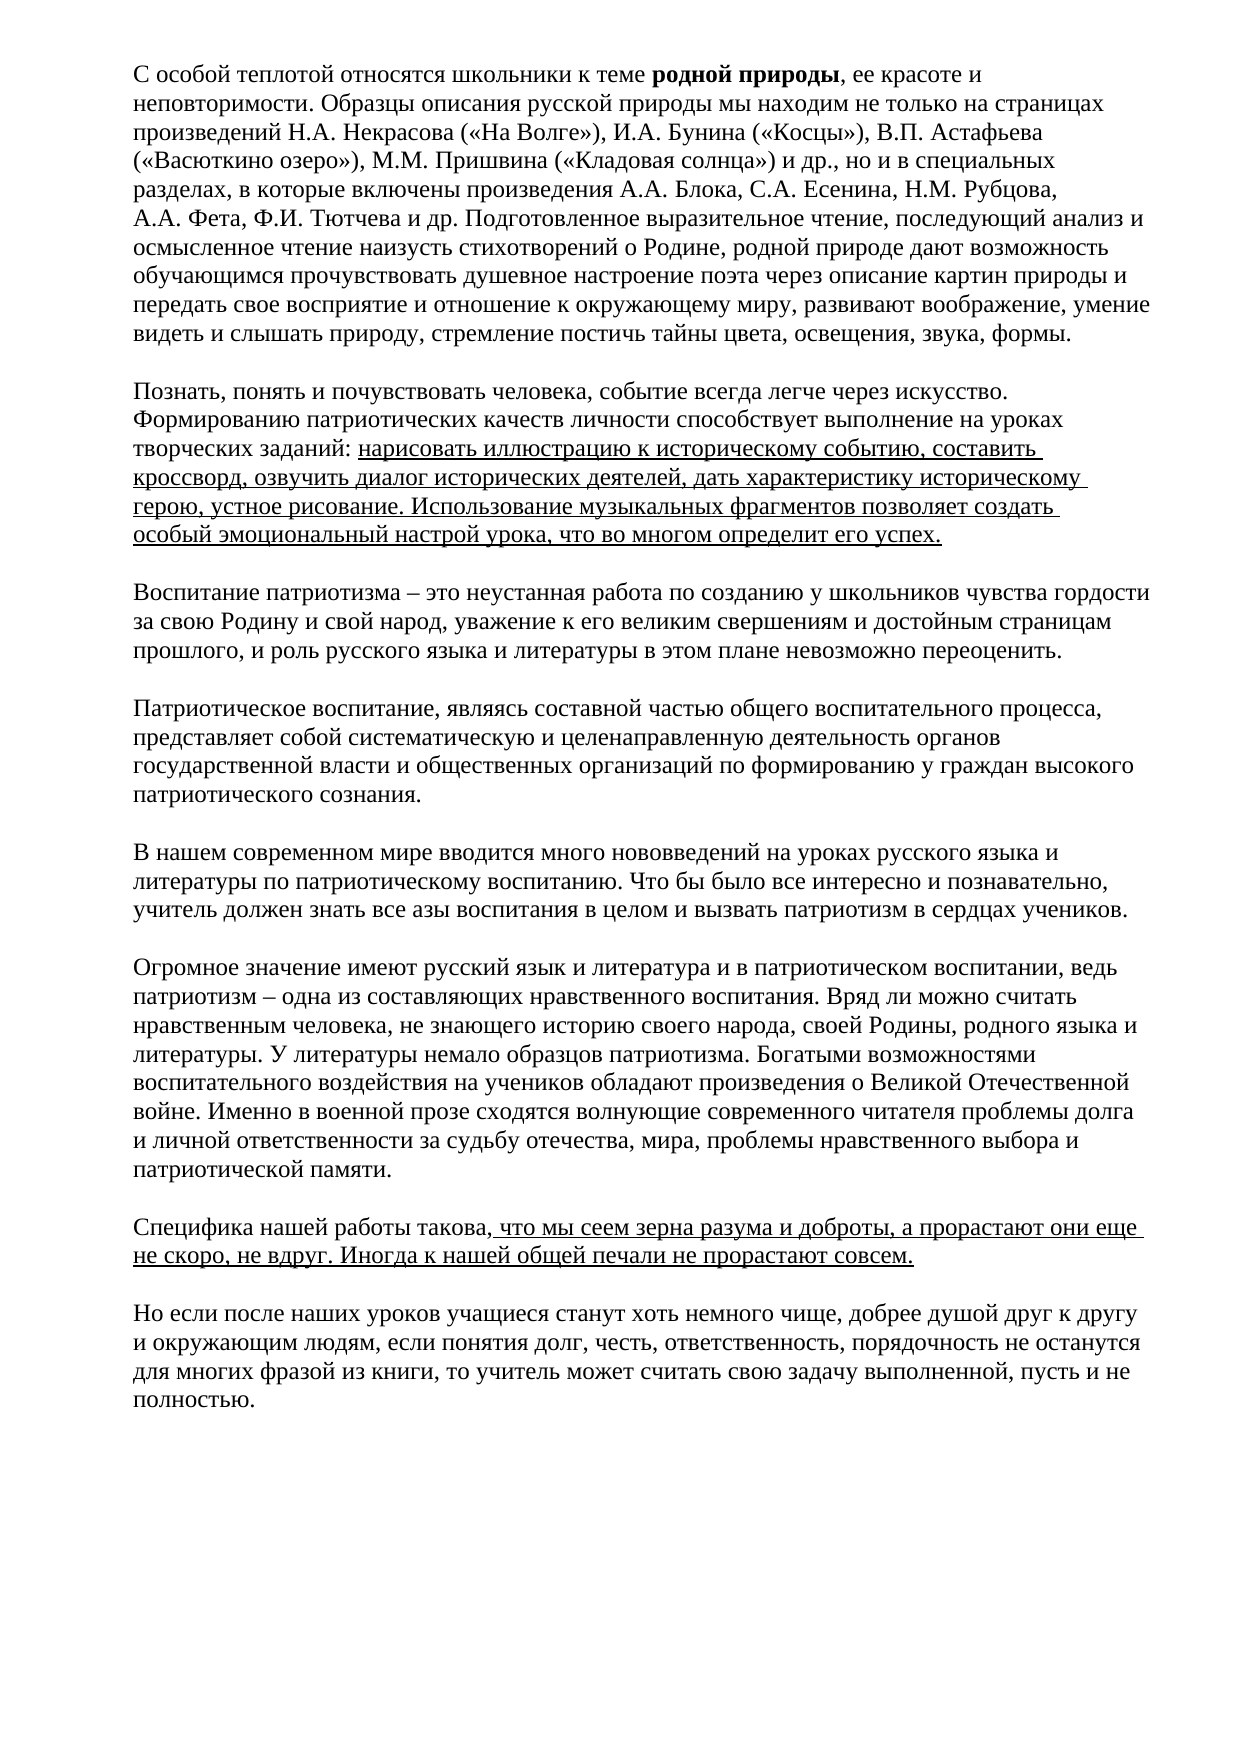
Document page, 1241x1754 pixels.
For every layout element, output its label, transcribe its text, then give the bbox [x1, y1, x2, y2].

text Специфика нашей работы такова, что мы сеем зерна разума и доброты, а прорастают они еще не скоро, не вдруг. Иногда к нашей общей печали не прорастают совсем. [133, 1212, 1152, 1269]
text Огромное значение имеют русский язык и литература и в патриотическом воспитании, ведь патриотизм – одна из составляющих нравственного воспитания. Вряд ли можно считать нравственным человека, не знающего историю своего народа, своей Родины, родного языка и литературы. У литературы немало образцов патриотизма. Богатыми возможностями воспитательного воздействия на учеников обладают произведения о Великой Отечественной войне. Именно в военной прозе сходятся волнующие современного читателя проблемы долга и личной ответственности за судьбу отечества, мира, проблемы нравственного выбора и патриотической памяти. [133, 952, 1152, 1182]
text В нашем современном мире вводится много нововведений на уроках русского языка и литературы по патриотическому воспитанию. Что бы было все интересно и познавательно, учитель должен знать все азы воспитания в целом и вызвать патриотизм в сердцах учеников. [133, 837, 1152, 923]
text С особой теплотой относятся школьники к теме родной природы, ее красоте и неповторимости. Образцы описания русской природы мы находим не только на страницах произведений Н.А. Некрасова («На Волге»), И.А. Бунина («Косцы»), В.П. Астафьева («Васюткино озеро»), М.М. Пришвина («Кладовая солнца») и др., но и в специальных разделах, в которые включены произведения А.А. Блока, С.А. Есенина, Н.М. Рубцова, А.А. Фета, Ф.И. Тютчева и др. Подготовленное выразительное чтение, последующий анализ и осмысленное чтение наизусть стихотворений о Родине, родной природе дают возможность обучающимся прочувствовать душевное настроение поэта через описание картин природы и передать свое восприятие и отношение к окружающему миру, развивают воображение, умение видеть и слышать природу, стремление постичь тайны цвета, освещения, звука, формы. [133, 59, 1152, 347]
text Но если после наших уроков учащиеся станут хоть немного чище, добрее душой друг к другу и окружающим людям, если понятия долг, честь, ответственность, порядочность не останутся для многих фразой из книги, то учитель может считать свою задачу выполненной, пусть и не полностью. [133, 1298, 1152, 1413]
text Познать, понять и почувствовать человека, событие всегда легче через искусство. Формированию патриотических качеств личности способствует выполнение на уроках творческих заданий: нарисовать иллюстрацию к историческому событию, составить кроссворд, озвучить диалог исторических деятелей, дать характеристику историческому герою, устное рисование. Использование музыкальных фрагментов позволяет создать особый эмоциональный настрой урока, что во многом определит его успех. [133, 376, 1152, 548]
text Патриотическое воспитание, являясь составной частью общего воспитательного процесса, представляет собой систематическую и целенаправленную деятельность органов государственной власти и общественных организаций по формированию у граждан высокого патриотического сознания. [133, 693, 1152, 808]
text Воспитание патриотизма – это неустанная работа по созданию у школьников чувства гордости за свою Родину и свой народ, уважение к его великим свершениям и достойным страницам прошлого, и роль русского языка и литературы в этом плане невозможно переоценить. [133, 577, 1152, 664]
